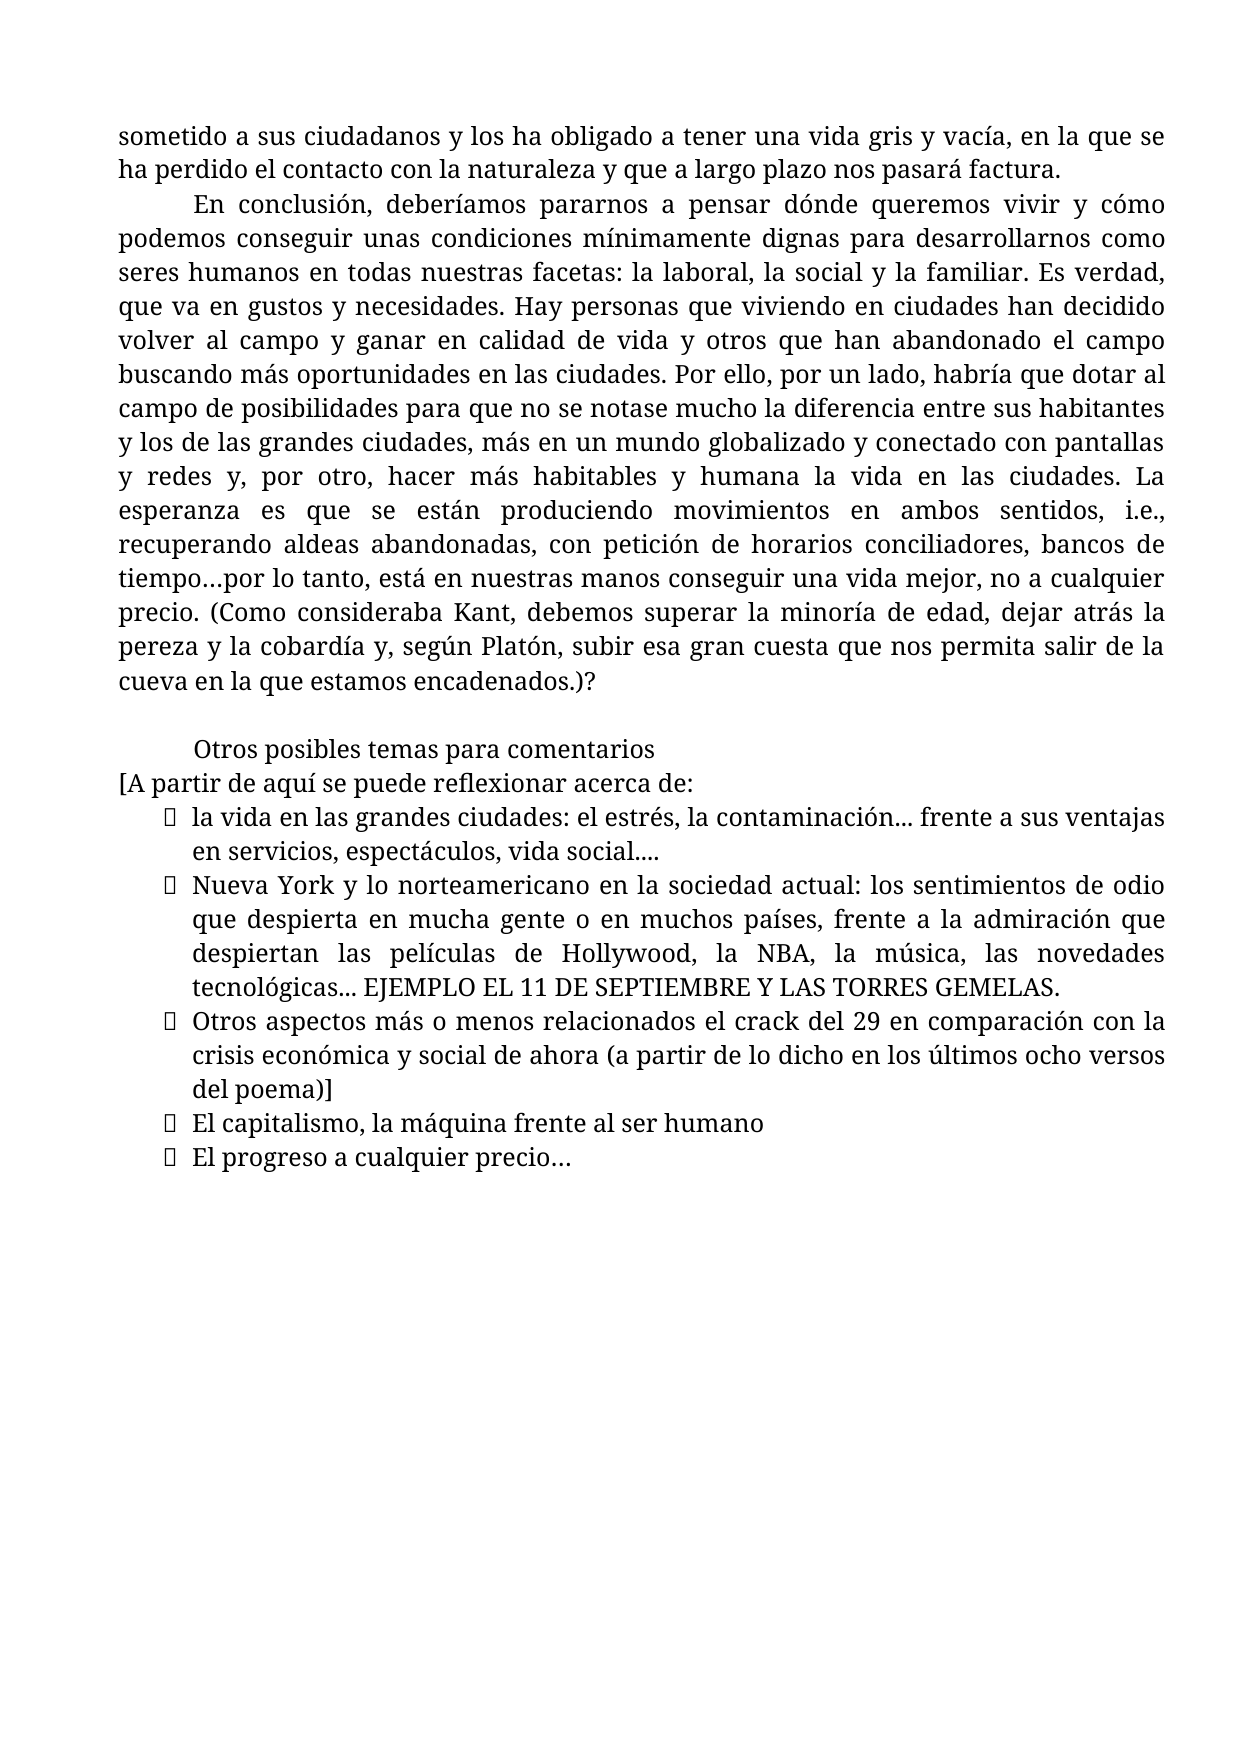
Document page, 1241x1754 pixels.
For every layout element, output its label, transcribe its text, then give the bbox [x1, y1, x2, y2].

text En conclusión, deberíamos pararnos a pensar dónde queremos vivir y cómo podemos conseguir unas condiciones mínimamente dignas para desarrollarnos como seres humanos en todas nuestras facetas: la laboral, la social y la familiar. Es verdad, que va en gustos y necesidades. Hay personas que viviendo en ciudades han decidido volver al campo y ganar en calidad de vida y otros que han abandonado el campo buscando más oportunidades en las ciudades. Por ello, por un lado, habría que dotar al campo de posibilidades para que no se notase mucho la diferencia entre sus habitantes y los de las grandes ciudades, más en un mundo globalizado y conectado con pantallas y redes y, por otro, hacer más habitables y humana la vida en las ciudades. La esperanza es que se están produciendo movimientos en ambos sentidos, i.e., recuperando aldeas abandonadas, con petición de horarios conciliadores, bancos de tiempo…por lo tanto, está en nuestras manos conseguir una vida mejor, no a cualquier precio. (Como consideraba Kant, debemos superar la minoría de edad, dejar atrás la pereza y la cobardía y, según Platón, subir esa gran cuesta que nos permita salir de la cueva en la que estamos encadenados.)? [118, 186, 1167, 697]
list El progreso a cualquier precio… [162, 1140, 1167, 1174]
list la vida en las grandes ciudades: el estrés, la contaminación... frente a sus ventajas en servicios, espectáculos, vida social.... [162, 799, 1167, 867]
list El capitalismo, la máquina frente al ser humano [162, 1106, 1167, 1140]
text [118, 118, 1167, 186]
list Nueva York y lo norteamericano en la sociedad actual: los sentimientos de odio que despierta en mucha gente o en muchos países, frente a la admiración que despiertan las películas de Hollywood, la NBA, la música, las novedades tecnológicas... EJEMPLO EL 11 DE SEPTIEMBRE Y LAS TORRES GEMELAS. [162, 867, 1167, 1004]
text [A partir de aquí se puede reflexionar acerca de: [118, 765, 1167, 799]
list Otros aspectos más o menos relacionados el crack del 29 en comparación con la crisis económica y social de ahora (a partir de lo dicho en los últimos ocho versos del poema)] [162, 1004, 1167, 1106]
text Otros posibles temas para comentarios [118, 731, 1167, 765]
